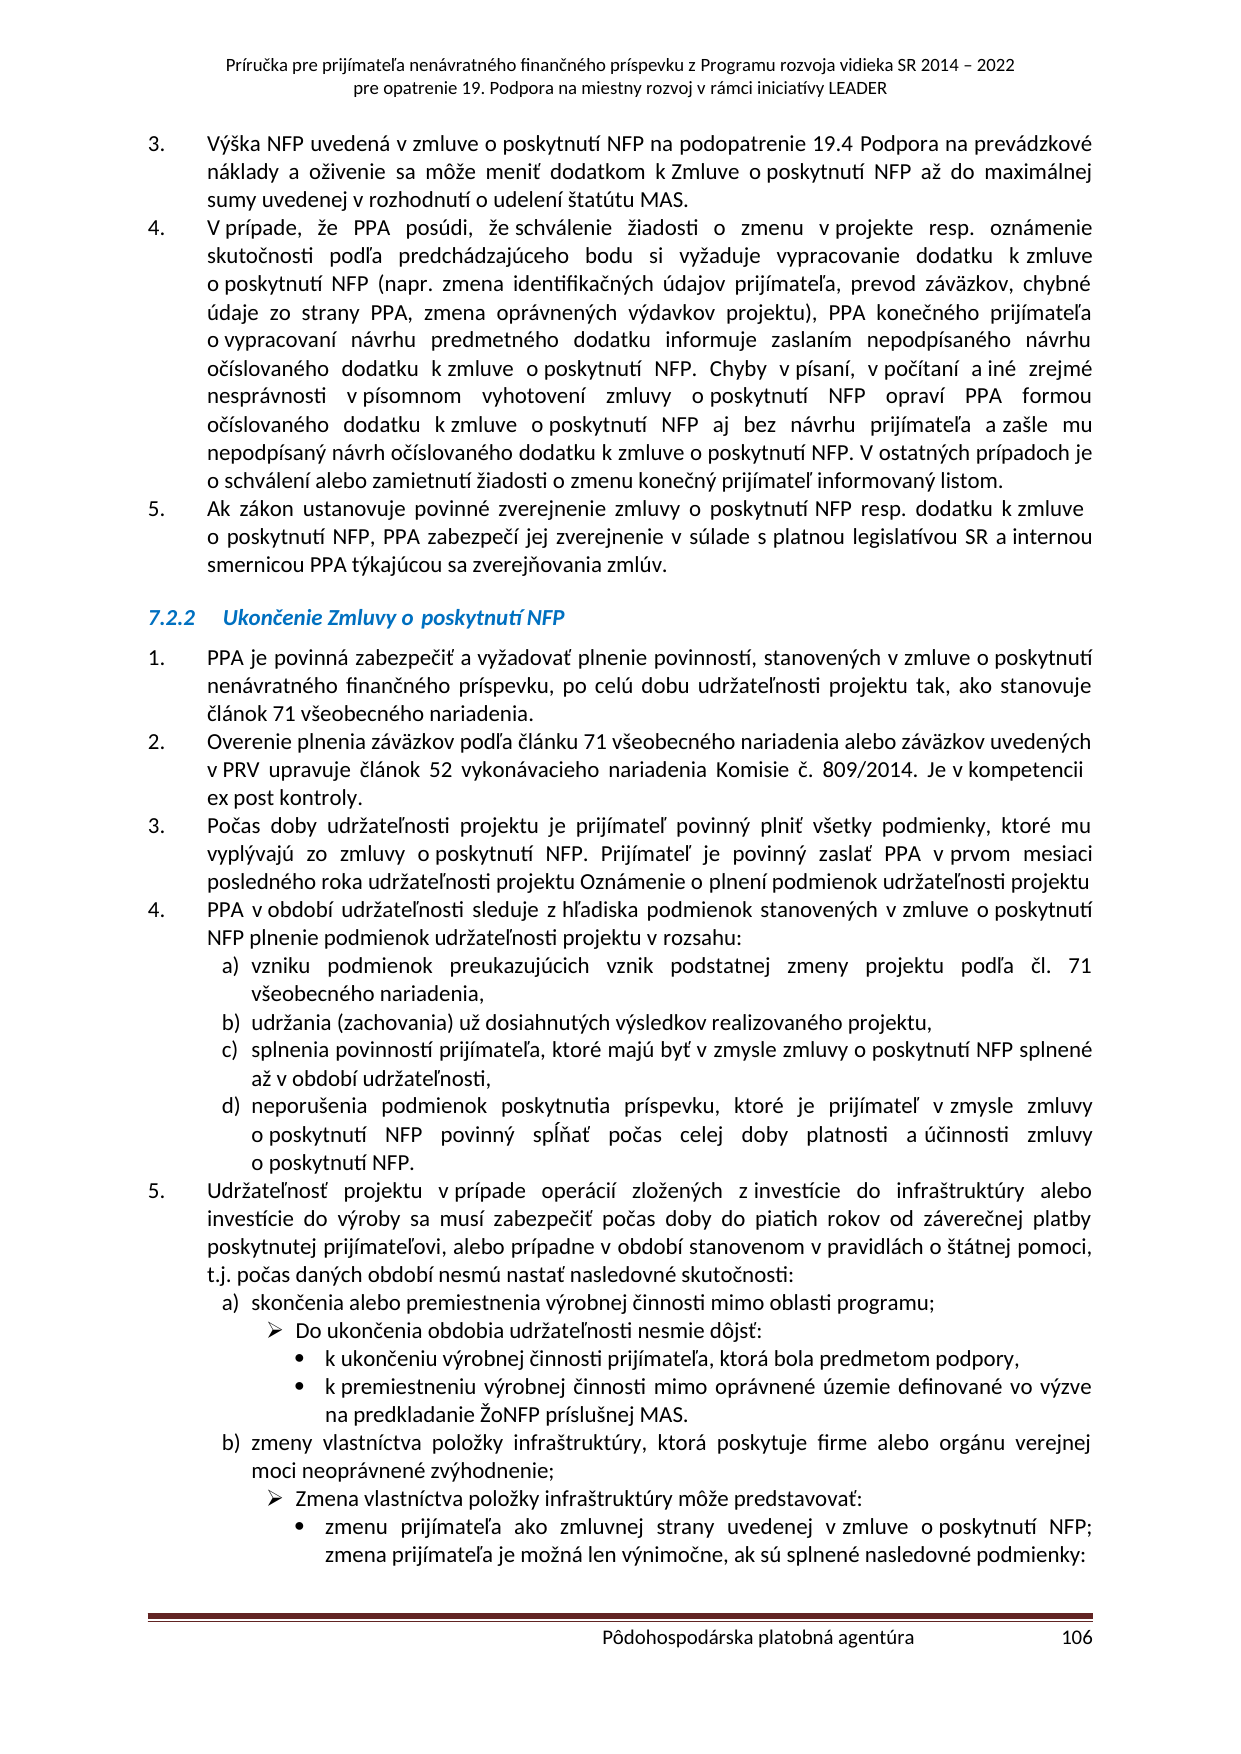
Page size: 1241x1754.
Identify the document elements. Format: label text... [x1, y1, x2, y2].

subtitle Ukončenie Zmluvy o poskytnutí NFP [148, 603, 1093, 631]
list PPA je povinná zabezpečiť a vyžadovať plnenie povinností, stanovených v zmluve o poskytnutí nenávratného finančného príspevku, po celú dobu udržateľnosti projektu tak, ako stanovuje článok 71 všeobecného nariadenia. [148, 643, 1093, 727]
list Počas doby udržateľnosti projektu je prijímateľ povinný plniť všetky podmienky, ktoré mu vyplývajú zo zmluvy o poskytnutí NFP. Prijímateľ je povinný zaslať PPA v prvom mesiaci posledného roka udržateľnosti projektu Oznámenie o plnení podmienok udržateľnosti projektu [148, 811, 1093, 896]
list V prípade, že PPA posúdi, že schválenie žiadosti o zmenu v projekte resp. oznámenie skutočnosti podľa predchádzajúceho bodu si vyžaduje vypracovanie dodatku k zmluve o poskytnutí NFP (napr. zmena identifikačných údajov prijímateľa, prevod záväzkov, chybné údaje zo strany PPA, zmena oprávnených výdavkov projektu), PPA konečného prijímateľa o vypracovaní návrhu predmetného dodatku informuje zaslaním nepodpísaného návrhu očíslovaného dodatku k zmluve o poskytnutí NFP. Chyby v písaní, v počítaní a iné zrejmé nesprávnosti v písomnom vyhotovení zmluvy o poskytnutí NFP opraví PPA formou očíslovaného dodatku k zmluve o poskytnutí NFP aj bez návrhu prijímateľa a zašle mu nepodpísaný návrh očíslovaného dodatku k zmluve o poskytnutí NFP. V ostatných prípadoch je o schválení alebo zamietnutí žiadosti o zmenu konečný prijímateľ informovaný listom. [148, 213, 1093, 494]
list vzniku podmienok preukazujúcich vznik podstatnej zmeny projektu podľa čl. 71 všeobecného nariadenia, [222, 952, 1093, 1008]
list neporušenia podmienok poskytnutia príspevku, ktoré je prijímateľ v zmysle zmluvy o poskytnutí NFP povinný spĺňať počas celej doby platnosti a účinnosti zmluvy o poskytnutí NFP. [222, 1092, 1093, 1176]
list Ak zákon ustanovuje povinné zverejnenie zmluvy o poskytnutí NFP resp. dodatku k zmluve o poskytnutí NFP, PPA zabezpečí jej zverejnenie v súlade s platnou legislatívou SR a internou smernicou PPA týkajúcou sa zverejňovania zmlúv. [148, 494, 1093, 578]
list k ukončeniu výrobnej činnosti prijímateľa, ktorá bola predmetom podpory, [295, 1344, 1093, 1372]
list splnenia povinností prijímateľa, ktoré majú byť v zmysle zmluvy o poskytnutí NFP splnené až v období udržateľnosti, [222, 1036, 1093, 1092]
list Udržateľnosť projektu v prípade operácií zložených z investície do infraštruktúry alebo investície do výroby sa musí zabezpečiť počas doby do piatich rokov od záverečnej platby poskytnutej prijímateľovi, alebo prípadne v období stanovenom v pravidlách o štátnej pomoci, t.j. počas daných období nesmú nastať nasledovné skutočnosti: [148, 1176, 1093, 1288]
list Overenie plnenia záväzkov podľa článku 71 všeobecného nariadenia alebo záväzkov uvedených v PRV upravuje článok 52 vykonávacieho nariadenia Komisie č. 809/2014. Je v kompetencii ex post kontroly. [148, 727, 1093, 811]
list udržania (zachovania) už dosiahnutých výsledkov realizovaného projektu, [222, 1008, 1093, 1036]
list zmenu prijímateľa ako zmluvnej strany uvedenej v zmluve o poskytnutí NFP; zmena prijímateľa je možná len výnimočne, ak sú splnené nasledovné podmienky: [295, 1512, 1093, 1568]
list skončenia alebo premiestnenia výrobnej činnosti mimo oblasti programu; [222, 1288, 1093, 1316]
list zmeny vlastníctva položky infraštruktúry, ktorá poskytuje firme alebo orgánu verejnej moci neoprávnené zvýhodnenie; [222, 1428, 1093, 1484]
list Do ukončenia obdobia udržateľnosti nesmie dôjsť: [266, 1316, 1093, 1344]
list PPA v období udržateľnosti sleduje z hľadiska podmienok stanovených v zmluve o poskytnutí NFP plnenie podmienok udržateľnosti projektu v rozsahu: [148, 896, 1093, 952]
list k premiestneniu výrobnej činnosti mimo oprávnené územie definované vo výzve na predkladanie ŽoNFP príslušnej MAS. [295, 1372, 1093, 1428]
list Zmena vlastníctva položky infraštruktúry môže predstavovať: [266, 1484, 1093, 1512]
list Výška NFP uvedená v zmluve o poskytnutí NFP na podopatrenie 19.4 Podpora na prevádzkové náklady a oživenie sa môže meniť dodatkom k Zmluve o poskytnutí NFP až do maximálnej sumy uvedenej v rozhodnutí o udelení štatútu MAS. [148, 129, 1093, 213]
